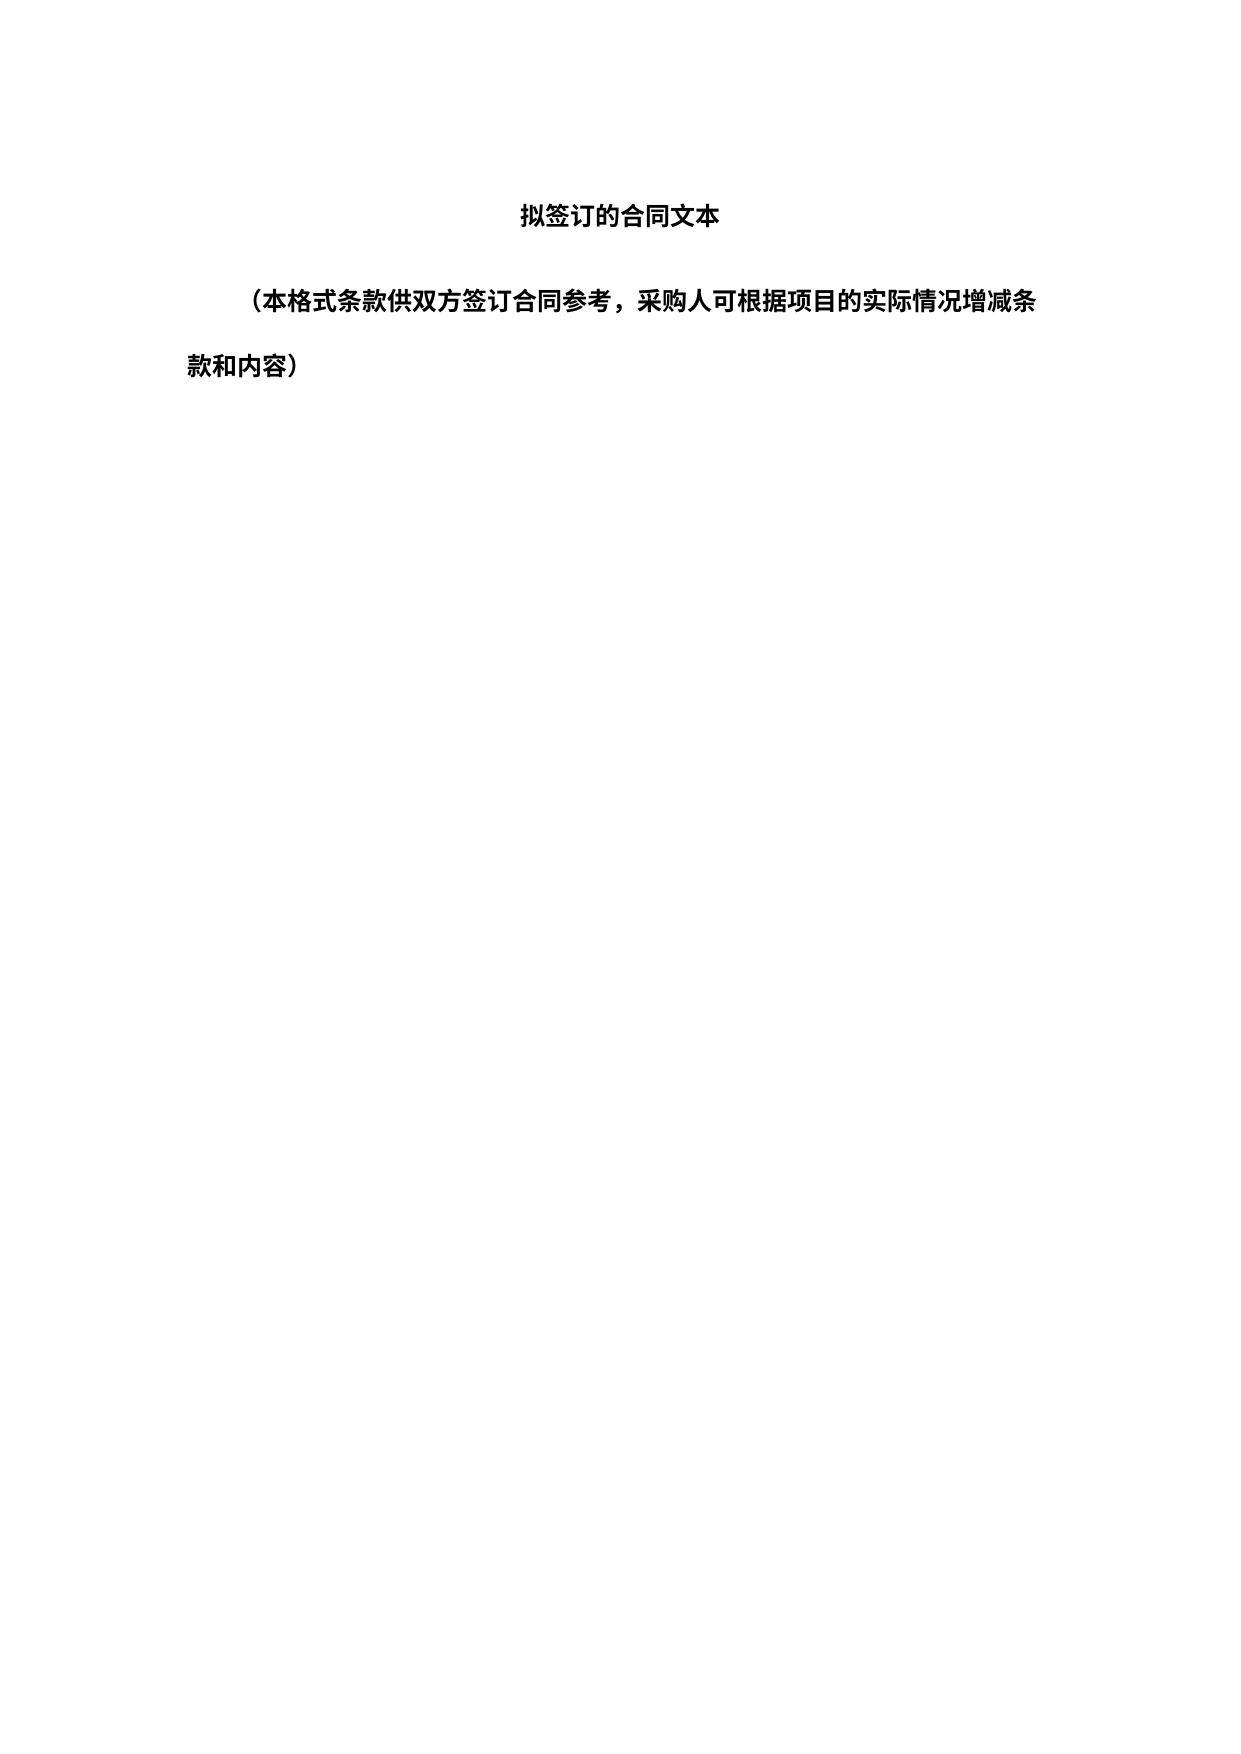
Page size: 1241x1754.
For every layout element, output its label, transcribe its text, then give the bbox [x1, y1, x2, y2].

list 拟签订的合同文本 [187, 182, 1053, 247]
text （本格式条款供双方签订合同参考，采购人可根据项目的实际情况增减条款和内容） [187, 267, 1053, 397]
